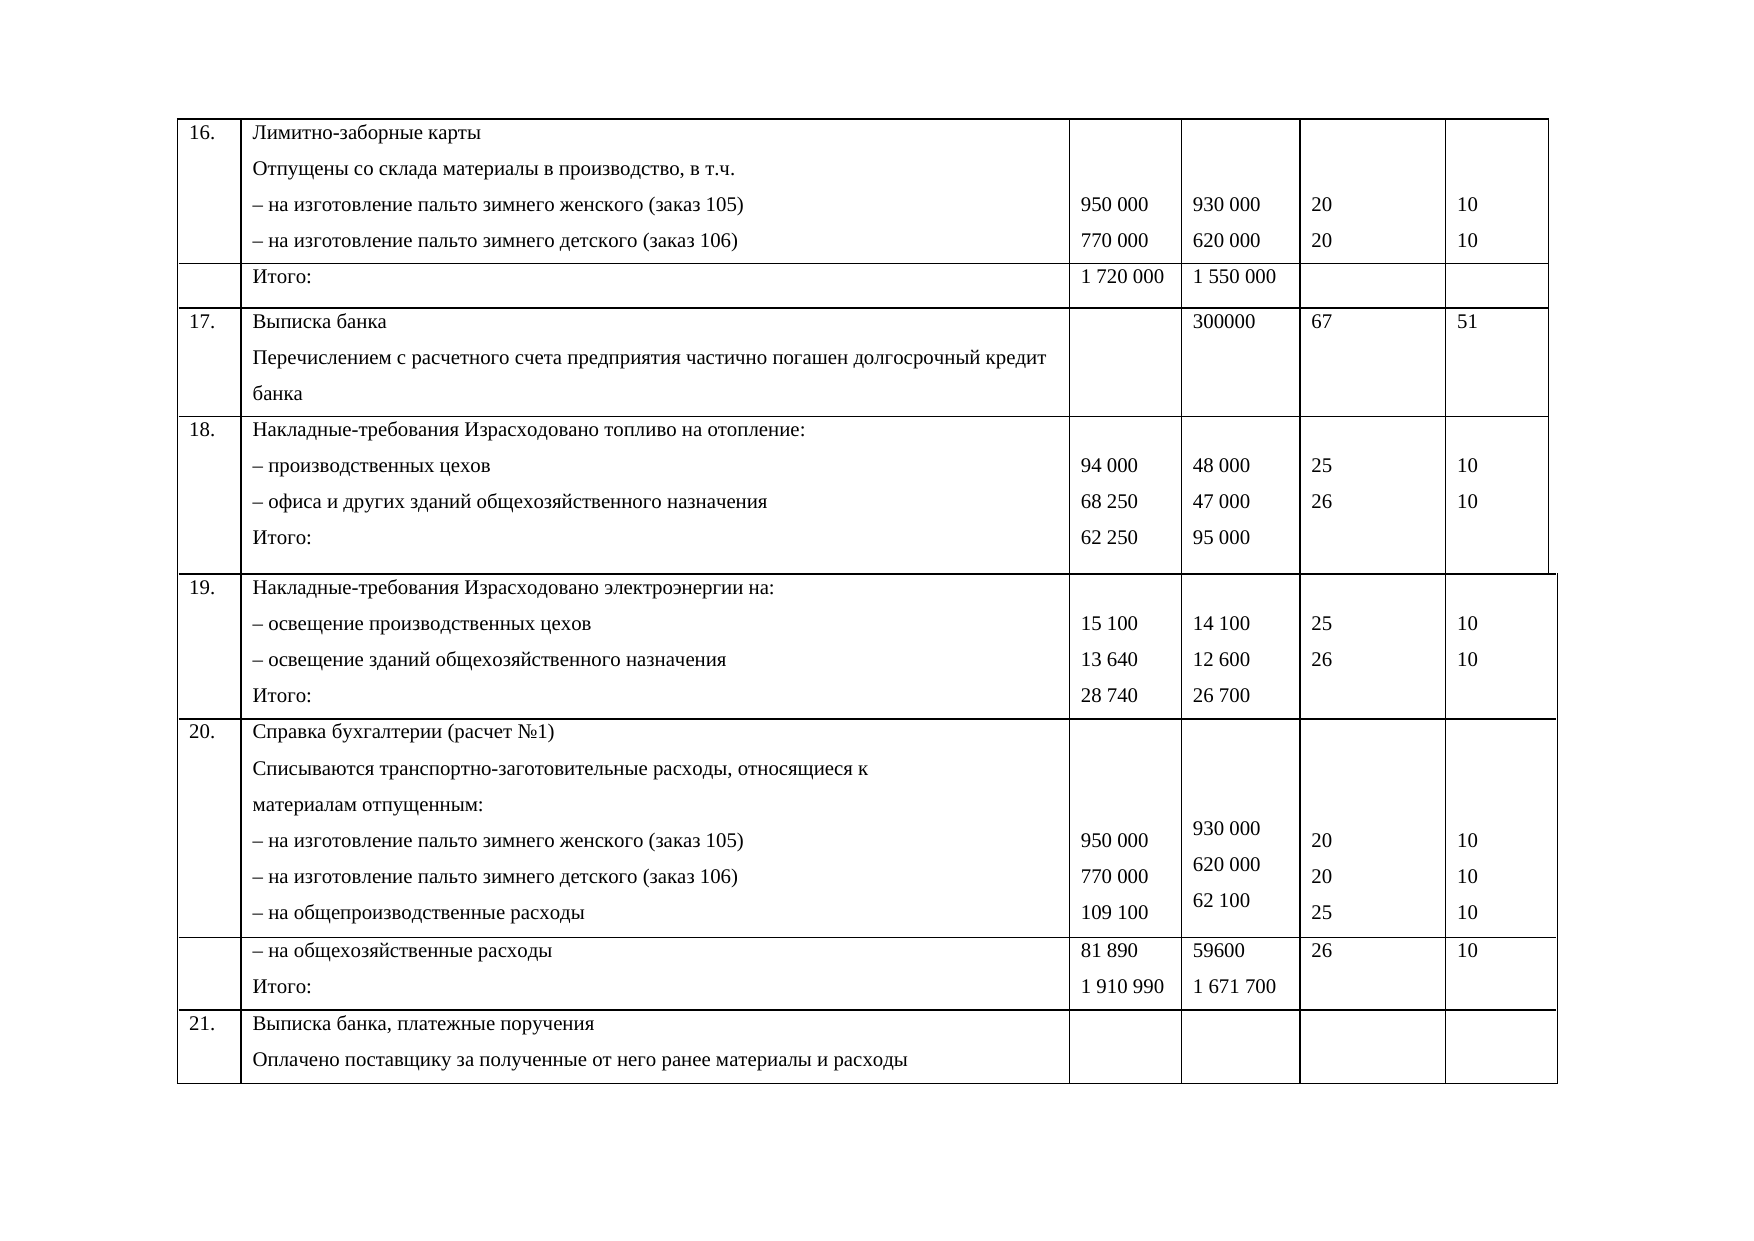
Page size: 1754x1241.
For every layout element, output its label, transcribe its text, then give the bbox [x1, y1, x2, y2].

table_cell 81 890 1 910 990 [1070, 938, 1181, 1009]
table_cell 1 550 000 [1182, 264, 1299, 307]
table_cell 10 10 [1446, 573, 1557, 718]
table_cell [1301, 264, 1445, 307]
table_cell [1301, 1011, 1445, 1083]
table_cell Накладные-требования Израсходовано топливо на отопление: – производственных цехов – офиса и других зданий общехозяйственного назначения Итого: [242, 417, 1069, 573]
table_cell [178, 264, 240, 307]
table_cell – на общехозяйственные расходы Итого: [242, 938, 1069, 1009]
table_cell Выписка банка Перечислением с расчетного счета предприятия частично погашен долгосрочный кредит банка [242, 309, 1069, 416]
table_cell 15 100 13 640 28 740 [1070, 575, 1181, 718]
table_cell 10 10 [1446, 120, 1548, 263]
table_cell [1446, 264, 1548, 307]
table_cell Лимитно-заборные карты Отпущены со склада материалы в производство, в т.ч. – на изготовление пальто зимнего женского (заказ 105) – на изготовление пальто зимнего детского (заказ 106) [242, 120, 1069, 263]
table_cell 950 000 770 000 [1070, 120, 1181, 263]
table_cell 930 000 620 000 62 100 [1182, 720, 1299, 936]
table_cell 14 100 12 600 26 700 [1182, 575, 1299, 718]
table_cell 930 000 620 000 [1182, 120, 1299, 263]
table_cell 25 26 [1301, 575, 1445, 718]
table_cell Итого: [242, 264, 1069, 307]
table_cell 19. [178, 574, 240, 718]
table_cell 20 20 25 [1301, 720, 1445, 936]
table_cell 26 [1301, 938, 1445, 1009]
table_cell [1182, 1011, 1299, 1083]
table_cell 300000 [1182, 309, 1299, 416]
table_cell [1446, 1009, 1557, 1083]
table_cell 17. [178, 308, 240, 416]
table_cell [1070, 1011, 1181, 1083]
table_cell 10 10 [1446, 417, 1548, 573]
table_cell [178, 938, 240, 1009]
table_cell [1070, 309, 1181, 416]
table_cell 59600 1 671 700 [1182, 938, 1299, 1009]
table_cell 94 000 68 250 62 250 [1070, 417, 1181, 573]
table_cell 10 [1446, 936, 1557, 1009]
table_cell 51 [1446, 309, 1548, 416]
table_cell 950 000 770 000 109 100 [1070, 720, 1181, 936]
table_cell Накладные-требования Израсходовано электроэнергии на: – освещение производственных цехов – освещение зданий общехозяйственного назначения Итого: [242, 575, 1069, 718]
table_cell 25 26 [1301, 417, 1445, 573]
table_cell 20. [178, 719, 240, 936]
table_cell 1 720 000 [1070, 264, 1181, 307]
table_cell 67 [1301, 309, 1445, 416]
table_cell 18. [178, 417, 240, 573]
table_cell 16. [178, 120, 240, 263]
table_cell Справка бухгалтерии (расчет №1) Списываются транспортно-заготовительные расходы, относящиеся к материалам отпущенным: – на изготовление пальто зимнего женского (заказ 105) – на изготовление пальто зимнего детского (заказ 106) – на общепроизводственные расходы [242, 720, 1069, 936]
table_cell 48 000 47 000 95 000 [1182, 417, 1299, 573]
table_cell 10 10 10 [1446, 718, 1557, 936]
table_cell 21. [178, 1010, 240, 1083]
table_cell 20 20 [1301, 120, 1445, 263]
table_cell Выписка банка, платежные поручения Оплачено поставщику за полученные от него ранее материалы и расходы [242, 1011, 1069, 1083]
